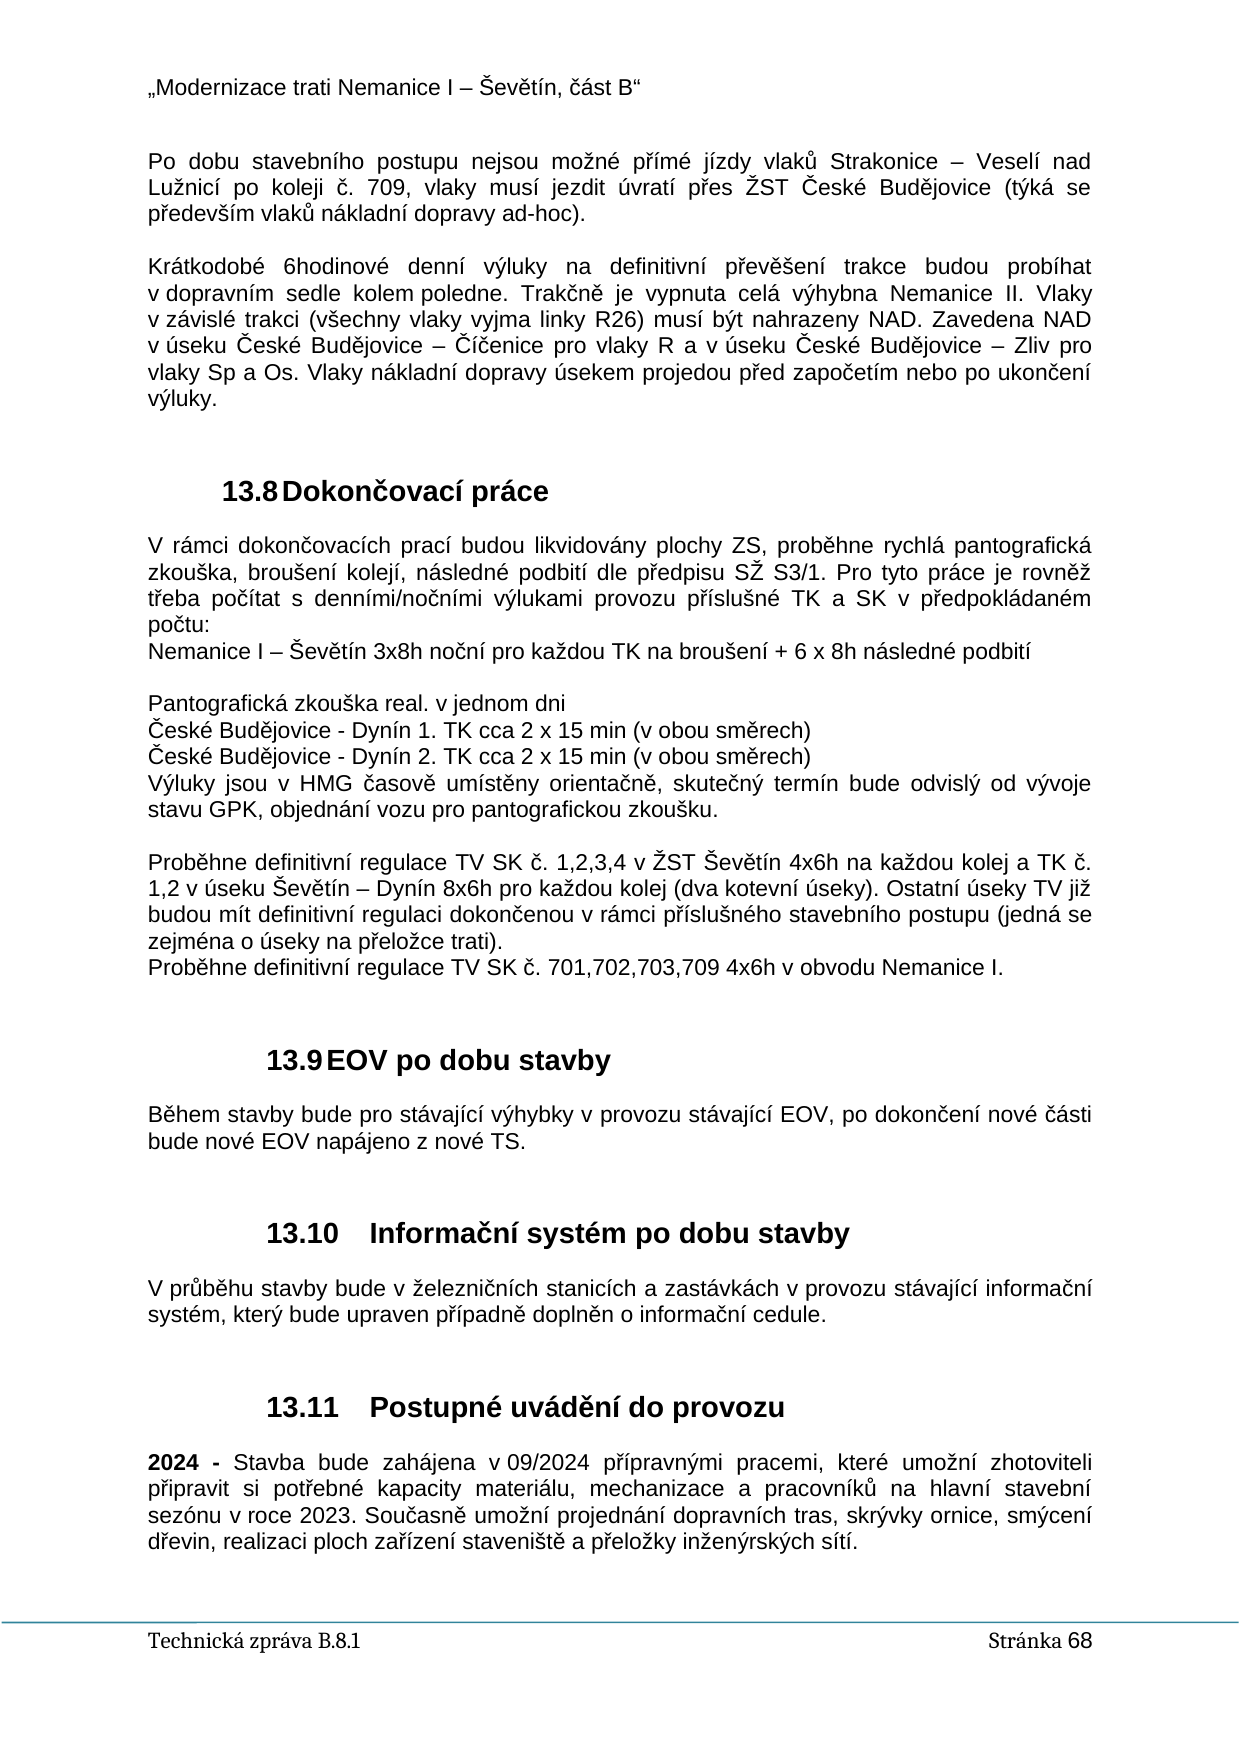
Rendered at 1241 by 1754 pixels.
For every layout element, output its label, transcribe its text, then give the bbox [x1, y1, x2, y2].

text České Budějovice - Dynín 2. TK cca 2 x 15 min (v obou směrech) [148, 743, 1092, 769]
text Krátkodobé 6hodinové denní výluky na definitivní převěšení trakce budou probíhat v dopravním sedle kolem poledne. Trakčně je vypnuta celá výhybna Nemanice II. Vlaky v závislé trakci (všechny vlaky vyjma linky R26) musí být nahrazeny NAD. Zavedena NAD v úseku České Budějovice – Číčenice pro vlaky R a v úseku České Budějovice – Zliv pro vlaky Sp a Os. Vlaky nákladní dopravy úsekem projedou před započetím nebo po ukončení výluky. [148, 253, 1092, 411]
text Proběhne definitivní regulace TV SK č. 1,2,3,4 v ŽST Ševětín 4x6h na každou kolej a TK č. 1,2 v úseku Ševětín – Dynín 8x6h pro každou kolej (dva kotevní úseky). Ostatní úseky TV již budou mít definitivní regulaci dokončenou v rámci příslušného stavebního postupu (jedná se zejména o úseky na přeložce trati). [148, 848, 1092, 954]
subtitle Dokončovací práce [222, 474, 1092, 507]
subtitle EOV po dobu stavby [266, 1043, 1092, 1076]
subtitle Postupné uvádění do provozu [266, 1390, 1092, 1424]
text Výluky jsou v HMG časově umístěny orientačně, skutečný termín bude odvislý od vývoje stavu GPK, objednání vozu pro pantografickou zkoušku. [148, 769, 1092, 822]
subtitle Informační systém po dobu stavby [266, 1217, 1092, 1250]
text V průběhu stavby bude v železničních stanicích a zastávkách v provozu stávající informační systém, který bude upraven případně doplněn o informační cedule. [148, 1275, 1092, 1328]
text V rámci dokončovacích prací budou likvidovány plochy ZS, proběhne rychlá pantografická zkouška, broušení kolejí, následné podbití dle předpisu SŽ S3/1. Pro tyto práce je rovněž třeba počítat s denními/nočními výlukami provozu příslušné TK a SK v předpokládaném počtu: [148, 532, 1092, 638]
text České Budějovice - Dynín 1. TK cca 2 x 15 min (v obou směrech) [148, 717, 1092, 743]
text Proběhne definitivní regulace TV SK č. 701,702,703,709 4x6h v obvodu Nemanice I. [148, 954, 1092, 980]
text Během stavby bude pro stávající výhybky v provozu stávající EOV, po dokončení nové části bude nové EOV napájeno z nové TS. [148, 1101, 1092, 1154]
text Nemanice I – Ševětín 3x8h noční pro každou TK na broušení + 6 x 8h následné podbití [148, 638, 1092, 664]
text Pantografická zkouška real. v jednom dni [148, 690, 1092, 717]
text 2024 - Stavba bude zahájena v 09/2024 přípravnými pracemi, které umožní zhotoviteli připravit si potřebné kapacity materiálu, mechanizace a pracovníků na hlavní stavební sezónu v roce 2023. Současně umožní projednání dopravních tras, skrývky ornice, smýcení dřevin, realizaci ploch zařízení staveniště a přeložky inženýrských sítí. [148, 1449, 1092, 1554]
text Po dobu stavebního postupu nejsou možné přímé jízdy vlaků Strakonice – Veselí nad Lužnicí po koleji č. 709, vlaky musí jezdit úvratí přes ŽST České Budějovice (týká se především vlaků nákladní dopravy ad-hoc). [148, 148, 1092, 227]
